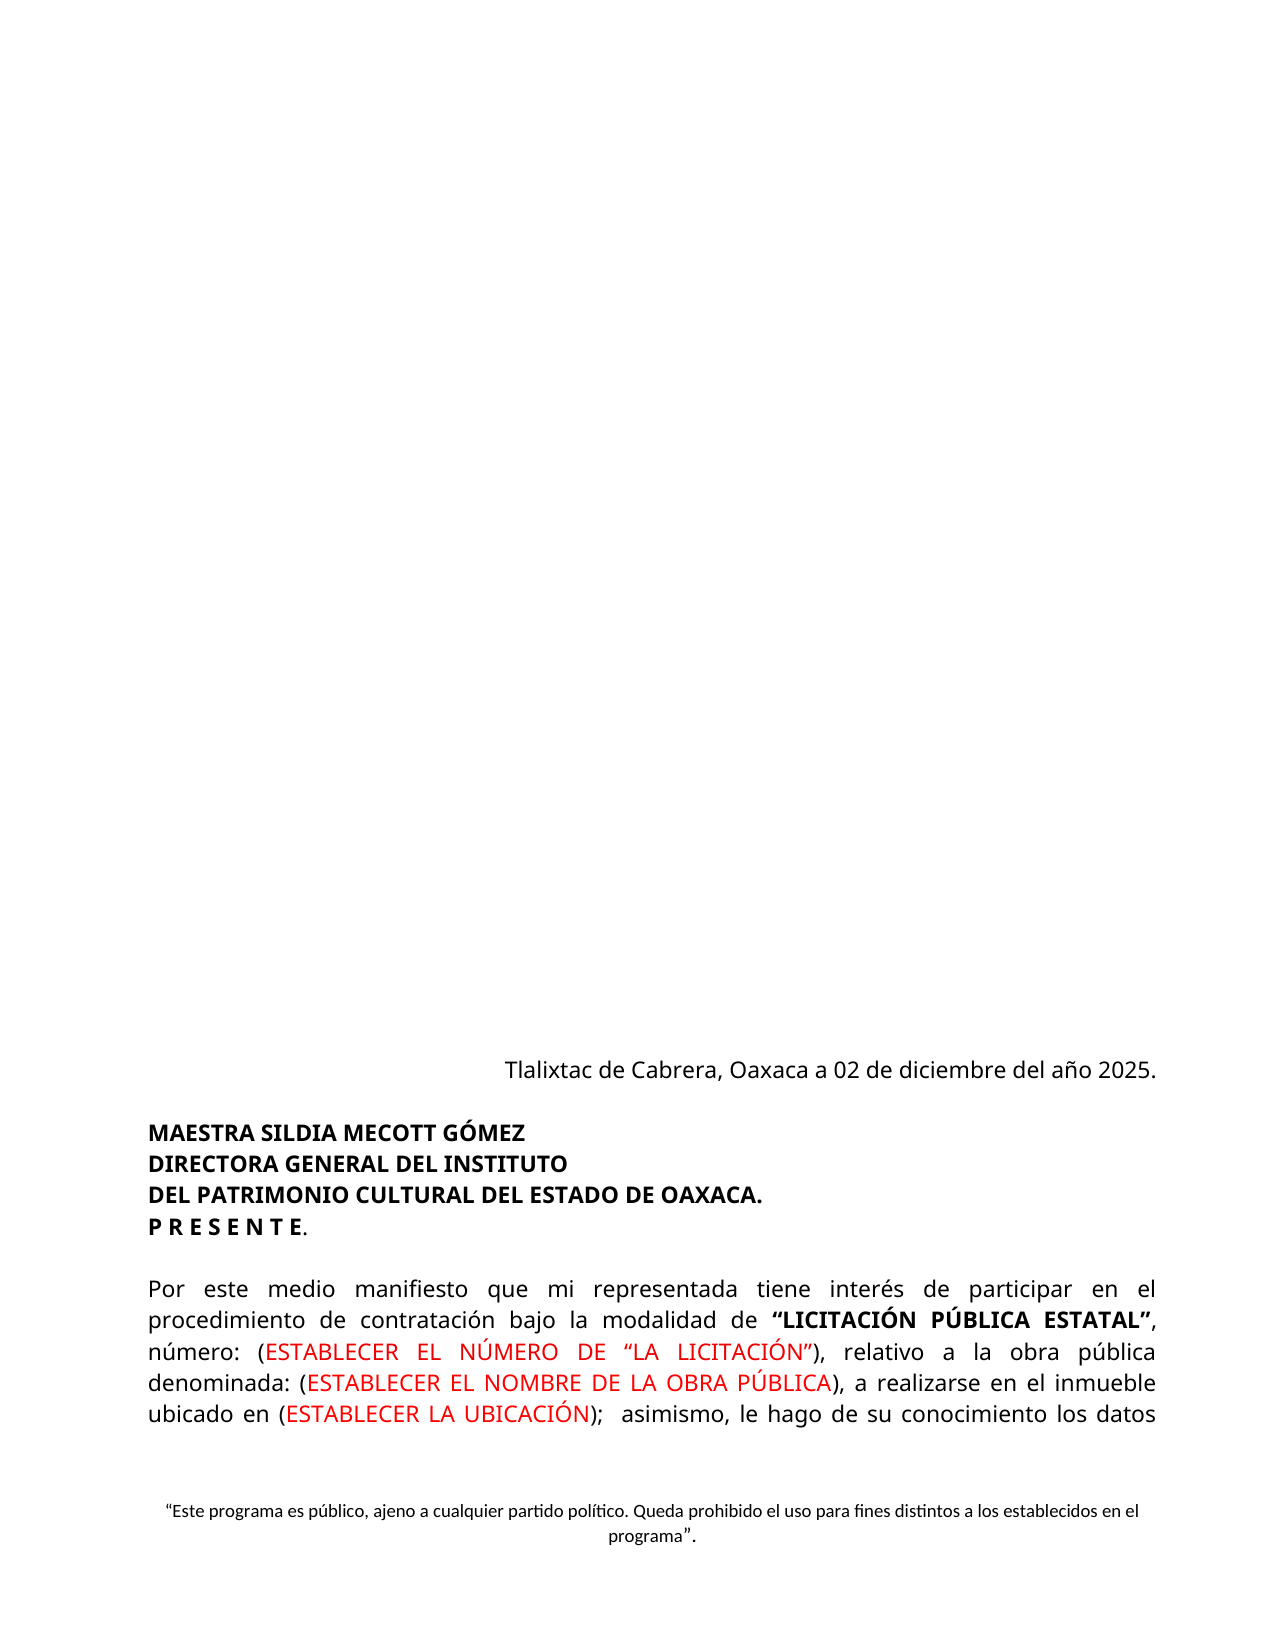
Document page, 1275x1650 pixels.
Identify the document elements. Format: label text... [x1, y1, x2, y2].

text Tlalixtac de Cabrera, Oaxaca a 02 de diciembre del año 2025. [148, 1054, 1157, 1086]
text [148, 1273, 1157, 1429]
text DIRECTORA GENERAL DEL INSTITUTO [148, 1148, 1157, 1179]
text DEL PATRIMONIO CULTURAL DEL ESTADO DE OAXACA. [148, 1179, 1157, 1211]
text MAESTRA SILDIA MECOTT GÓMEZ [148, 1117, 1157, 1148]
text P R E S E N T E. [148, 1211, 1157, 1242]
